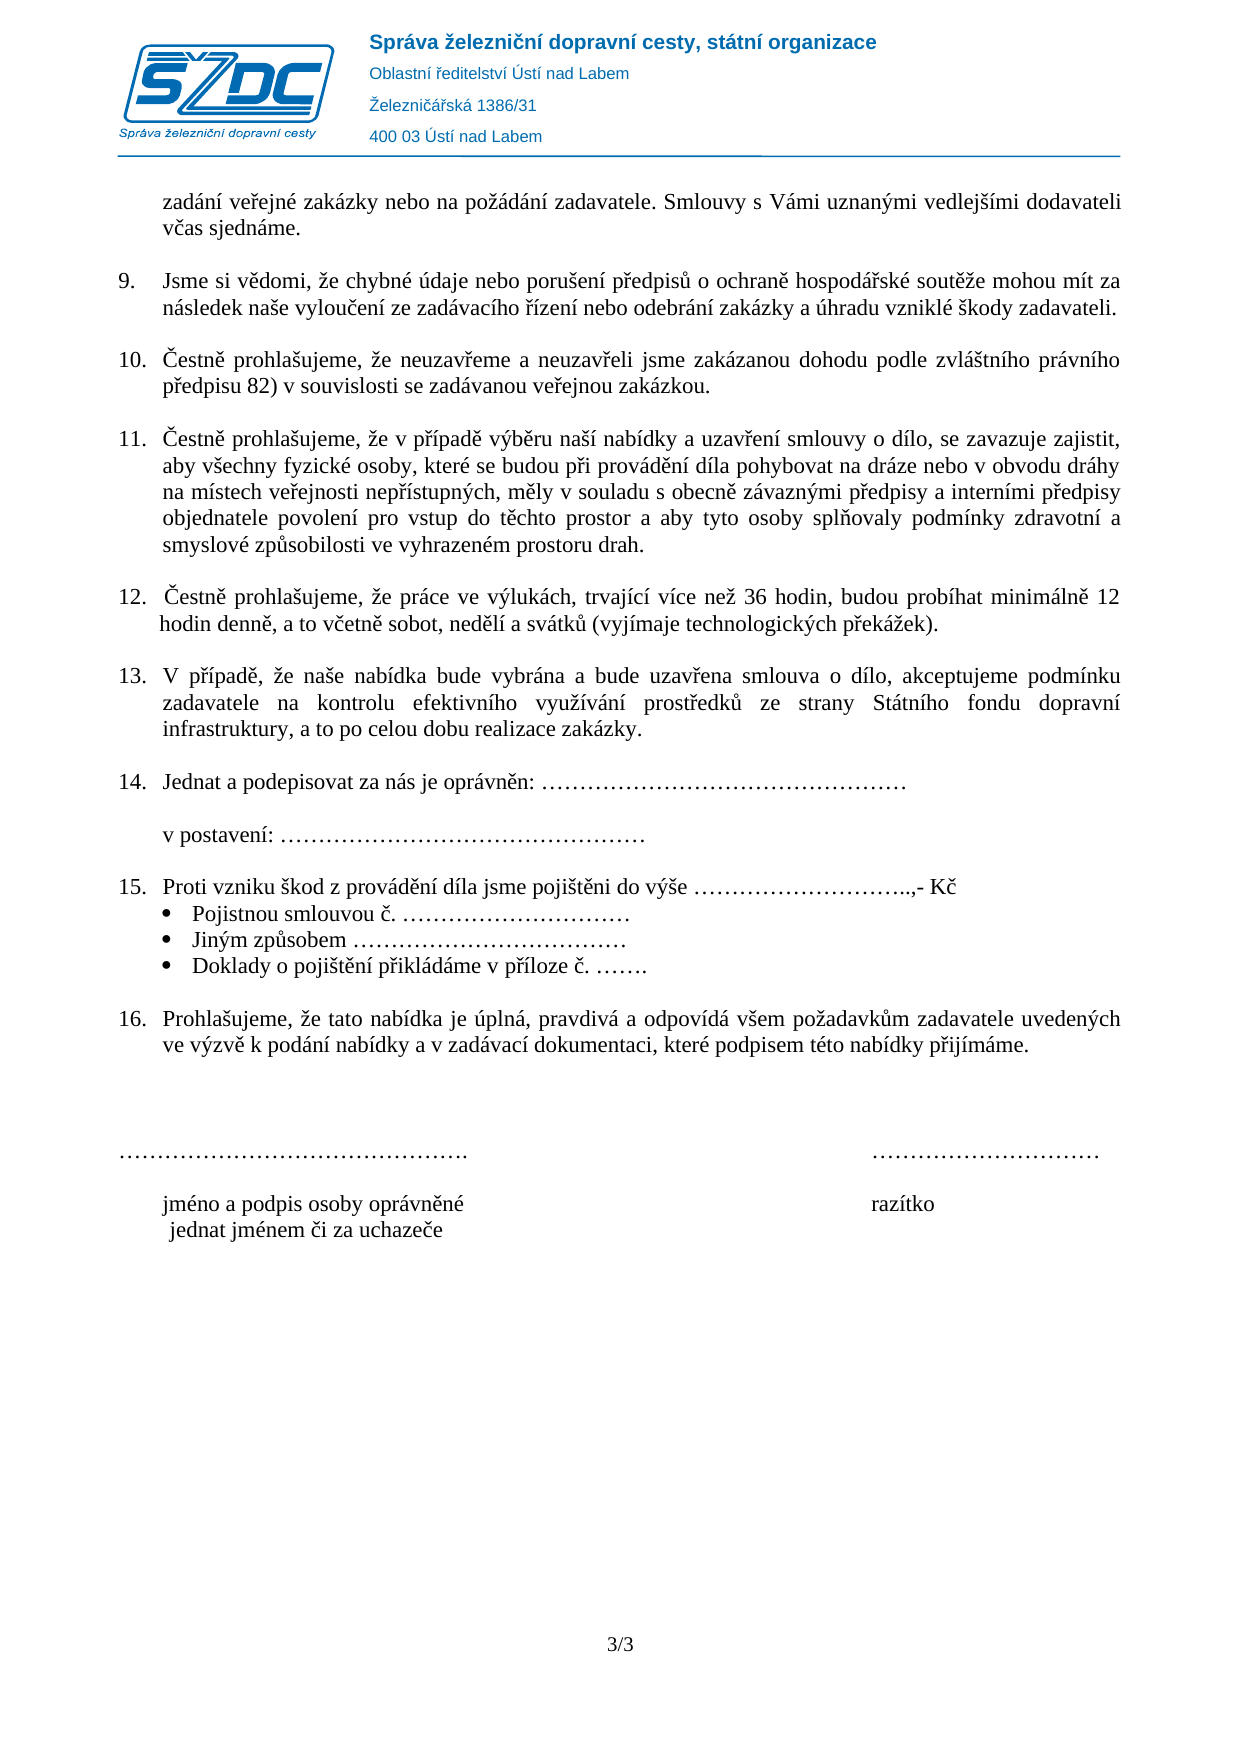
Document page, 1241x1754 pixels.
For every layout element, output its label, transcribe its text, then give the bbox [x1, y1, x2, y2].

text ………………………………………. ………………………… [118, 1137, 1122, 1163]
list Čestně prohlašujeme, že neuzavřeme a neuzavřeli jsme zakázanou dohodu podle zvláštního právního předpisu 82) v souvislosti se zadávanou veřejnou zakázkou. [118, 346, 1122, 399]
list Proti vzniku škod z provádění díla jsme pojištěni do výše ………………………..,- Kč [118, 873, 1122, 900]
list Čestně prohlašujeme, že v případě výběru naší nabídky a uzavření smlouvy o dílo, se zavazuje zajistit, aby všechny fyzické osoby, které se budou při provádění díla pohybovat na dráze nebo v obvodu dráhy na místech veřejnosti nepřístupných, měly v souladu s obecně závaznými předpisy a interními předpisy objednatele povolení pro vstup do těchto prostor a aby tyto osoby splňovaly podmínky zdravotní a smyslové způsobilosti ve vyhrazeném prostoru drah. [118, 425, 1122, 557]
list Doklady o pojištění přikládáme v příloze č. ……. [162, 952, 1122, 979]
text jednat jménem či za uchazeče [118, 1216, 1122, 1242]
list V případě, že naše nabídka bude vybrána a bude uzavřena smlouva o dílo, akceptujeme podmínku zadavatele na kontrolu efektivního využívání prostředků ze strany Státního fondu dopravní infrastruktury, a to po celou dobu realizace zakázky. [118, 662, 1122, 742]
text jméno a podpis osoby oprávněné razítko [118, 1189, 1122, 1216]
list Jiným způsobem ……………………………… [162, 926, 1122, 952]
text v postavení: ………………………………………… [162, 821, 1122, 847]
list Pojistnou smlouvou č. ………………………… [162, 900, 1122, 926]
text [162, 188, 1122, 241]
list Jednat a podepisovat za nás je oprávněn: ………………………………………… [118, 768, 1122, 794]
list Prohlašujeme, že tato nabídka je úplná, pravdivá a odpovídá všem požadavkům zadavatele uvedených ve výzvě k podání nabídky a v zadávací dokumentaci, které podpisem této nabídky přijímáme. [118, 1005, 1122, 1058]
list Čestně prohlašujeme, že práce ve výlukách, trvající více než 36 hodin, budou probíhat minimálně 12 hodin denně, a to včetně sobot, nedělí a svátků (vyjímaje technologických překážek). [118, 583, 1122, 636]
list Jsme si vědomi, že chybné údaje nebo porušení předpisů o ochraně hospodářské soutěže mohou mít za následek naše vyloučení ze zadávacího řízení nebo odebrání zakázky a úhradu vzniklé škody zadavateli. [118, 267, 1122, 320]
